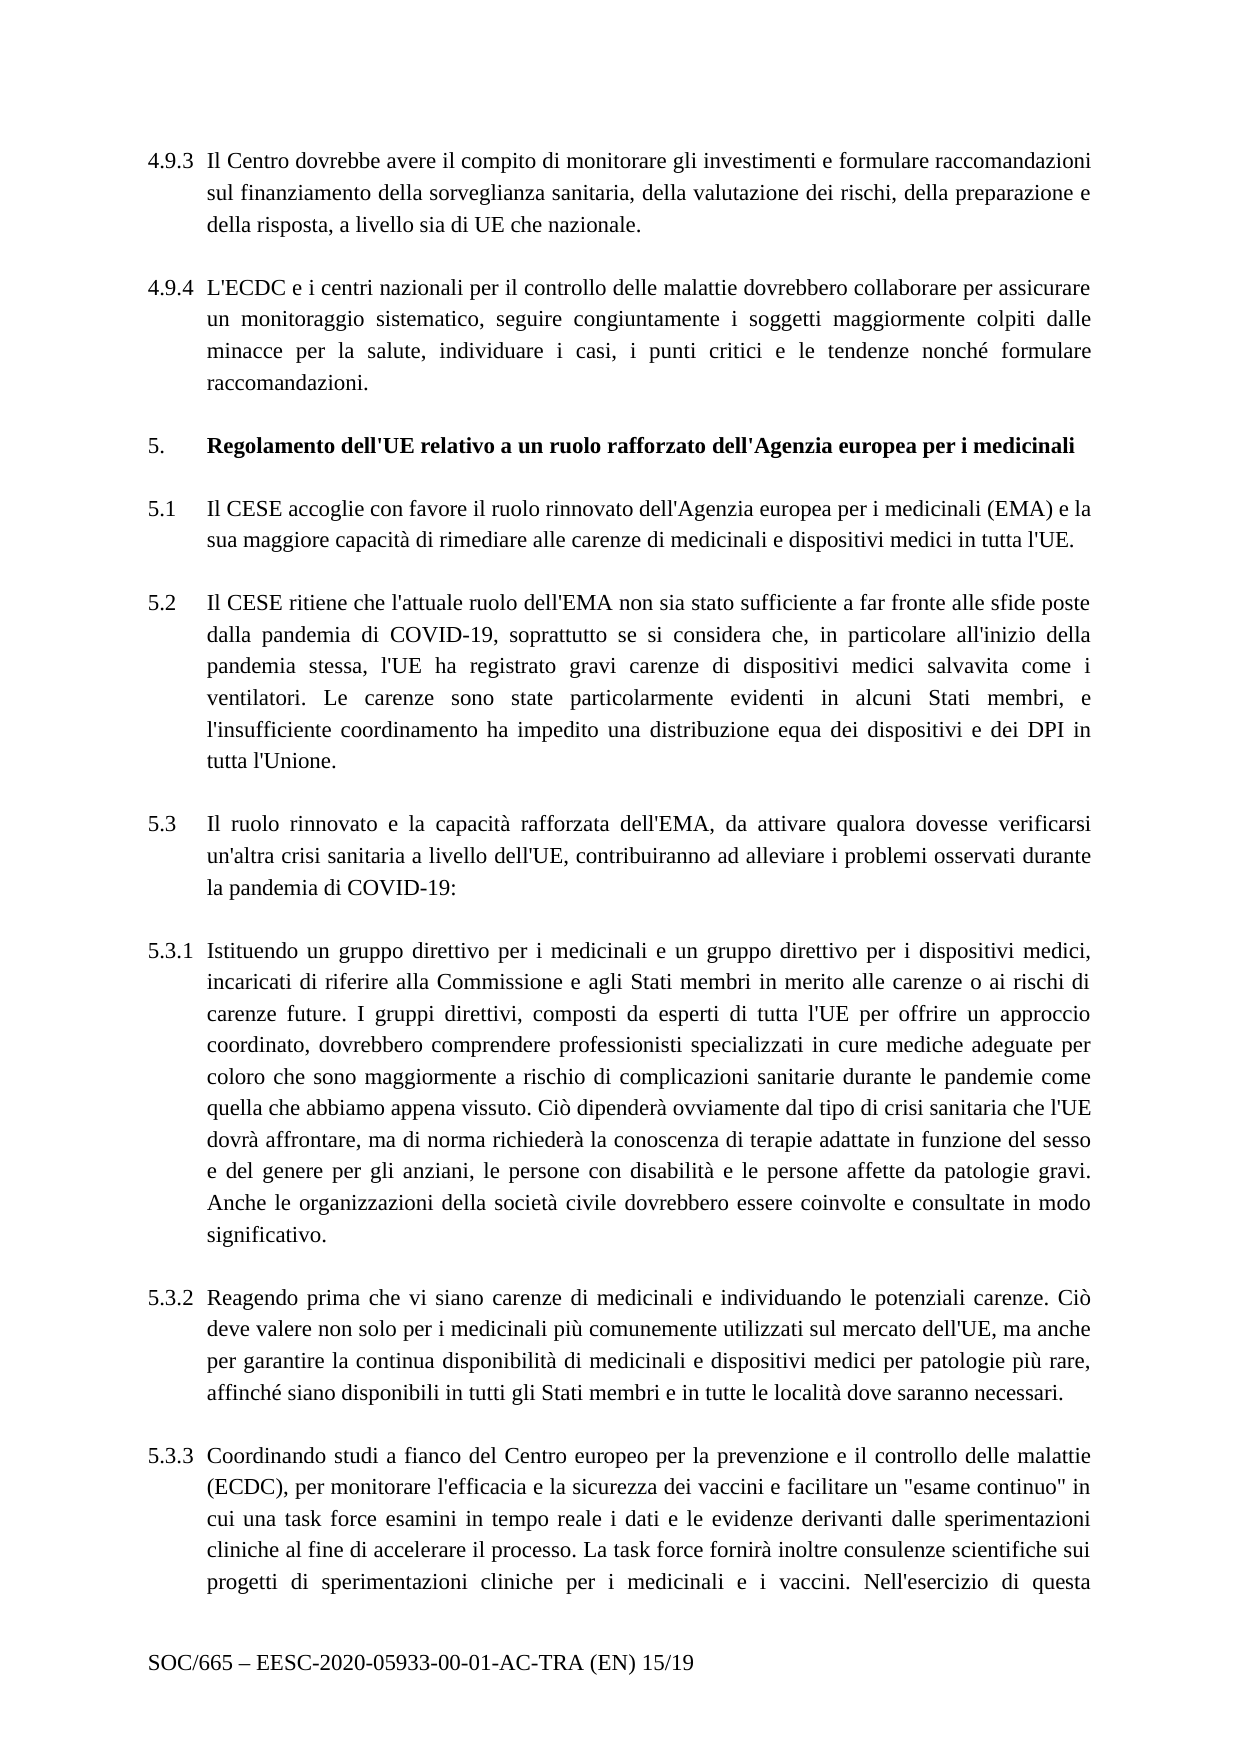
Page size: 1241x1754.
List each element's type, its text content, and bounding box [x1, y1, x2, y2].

subtitle Il ruolo rinnovato e la capacità rafforzata dell'EMA, da attivare qualora dovesse verificarsi un'altra crisi sanitaria a livello dell'UE, contribuiranno ad alleviare i problemi osservati durante la pandemia di COVID-19: [148, 810, 1093, 900]
subtitle Il Centro dovrebbe avere il compito di monitorare gli investimenti e formulare raccomandazioni sul finanziamento della sorveglianza sanitaria, della valutazione dei rischi, della preparazione e della risposta, a livello sia di UE che nazionale. [148, 148, 1093, 237]
subtitle Il CESE ritiene che l'attuale ruolo dell'EMA non sia stato sufficiente a far fronte alle sfide poste dalla pandemia di COVID-19, soprattutto se si considera che, in particolare all'inizio della pandemia stessa, l'UE ha registrato gravi carenze di dispositivi medici salvavita come i ventilatori. Le carenze sono state particolarmente evidenti in alcuni Stati membri, e l'insufficiente coordinamento ha impedito una distribuzione equa dei dispositivi e dei DPI in tutta l'Unione. [148, 589, 1093, 774]
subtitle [148, 1442, 1093, 1594]
subtitle Regolamento dell'UE relativo a un ruolo rafforzato dell'Agenzia europea per i medicinali [148, 432, 1093, 458]
subtitle Il CESE accoglie con favore il ruolo rinnovato dell'Agenzia europea per i medicinali (EMA) e la sua maggiore capacità di rimediare alle carenze di medicinali e dispositivi medici in tutta l'UE. [148, 495, 1093, 553]
subtitle L'ECDC e i centri nazionali per il controllo delle malattie dovrebbero collaborare per assicurare un monitoraggio sistematico, seguire congiuntamente i soggetti maggiormente colpiti dalle minacce per la salute, individuare i casi, i punti critici e le tendenze nonché formulare raccomandazioni. [148, 274, 1093, 395]
subtitle Reagendo prima che vi siano carenze di medicinali e individuando le potenziali carenze. Ciò deve valere non solo per i medicinali più comunemente utilizzati sul mercato dell'UE, ma anche per garantire la continua disponibilità di medicinali e dispositivi medici per patologie più rare, affinché siano disponibili in tutti gli Stati membri e in tutte le località dove saranno necessari. [148, 1284, 1093, 1405]
subtitle Istituendo un gruppo direttivo per i medicinali e un gruppo direttivo per i dispositivi medici, incaricati di riferire alla Commissione e agli Stati membri in merito alle carenze o ai rischi di carenze future. I gruppi direttivi, composti da esperti di tutta l'UE per offrire un approccio coordinato, dovrebbero comprendere professionisti specializzati in cure mediche adeguate per coloro che sono maggiormente a rischio di complicazioni sanitarie durante le pandemie come quella che abbiamo appena vissuto. Ciò dipenderà ovviamente dal tipo di crisi sanitaria che l'UE dovrà affrontare, ma di norma richiederà la conoscenza di terapie adattate in funzione del sesso e del genere per gli anziani, le persone con disabilità e le persone affette da patologie gravi. Anche le organizzazioni della società civile dovrebbero essere coinvolte e consultate in modo significativo. [148, 937, 1093, 1247]
